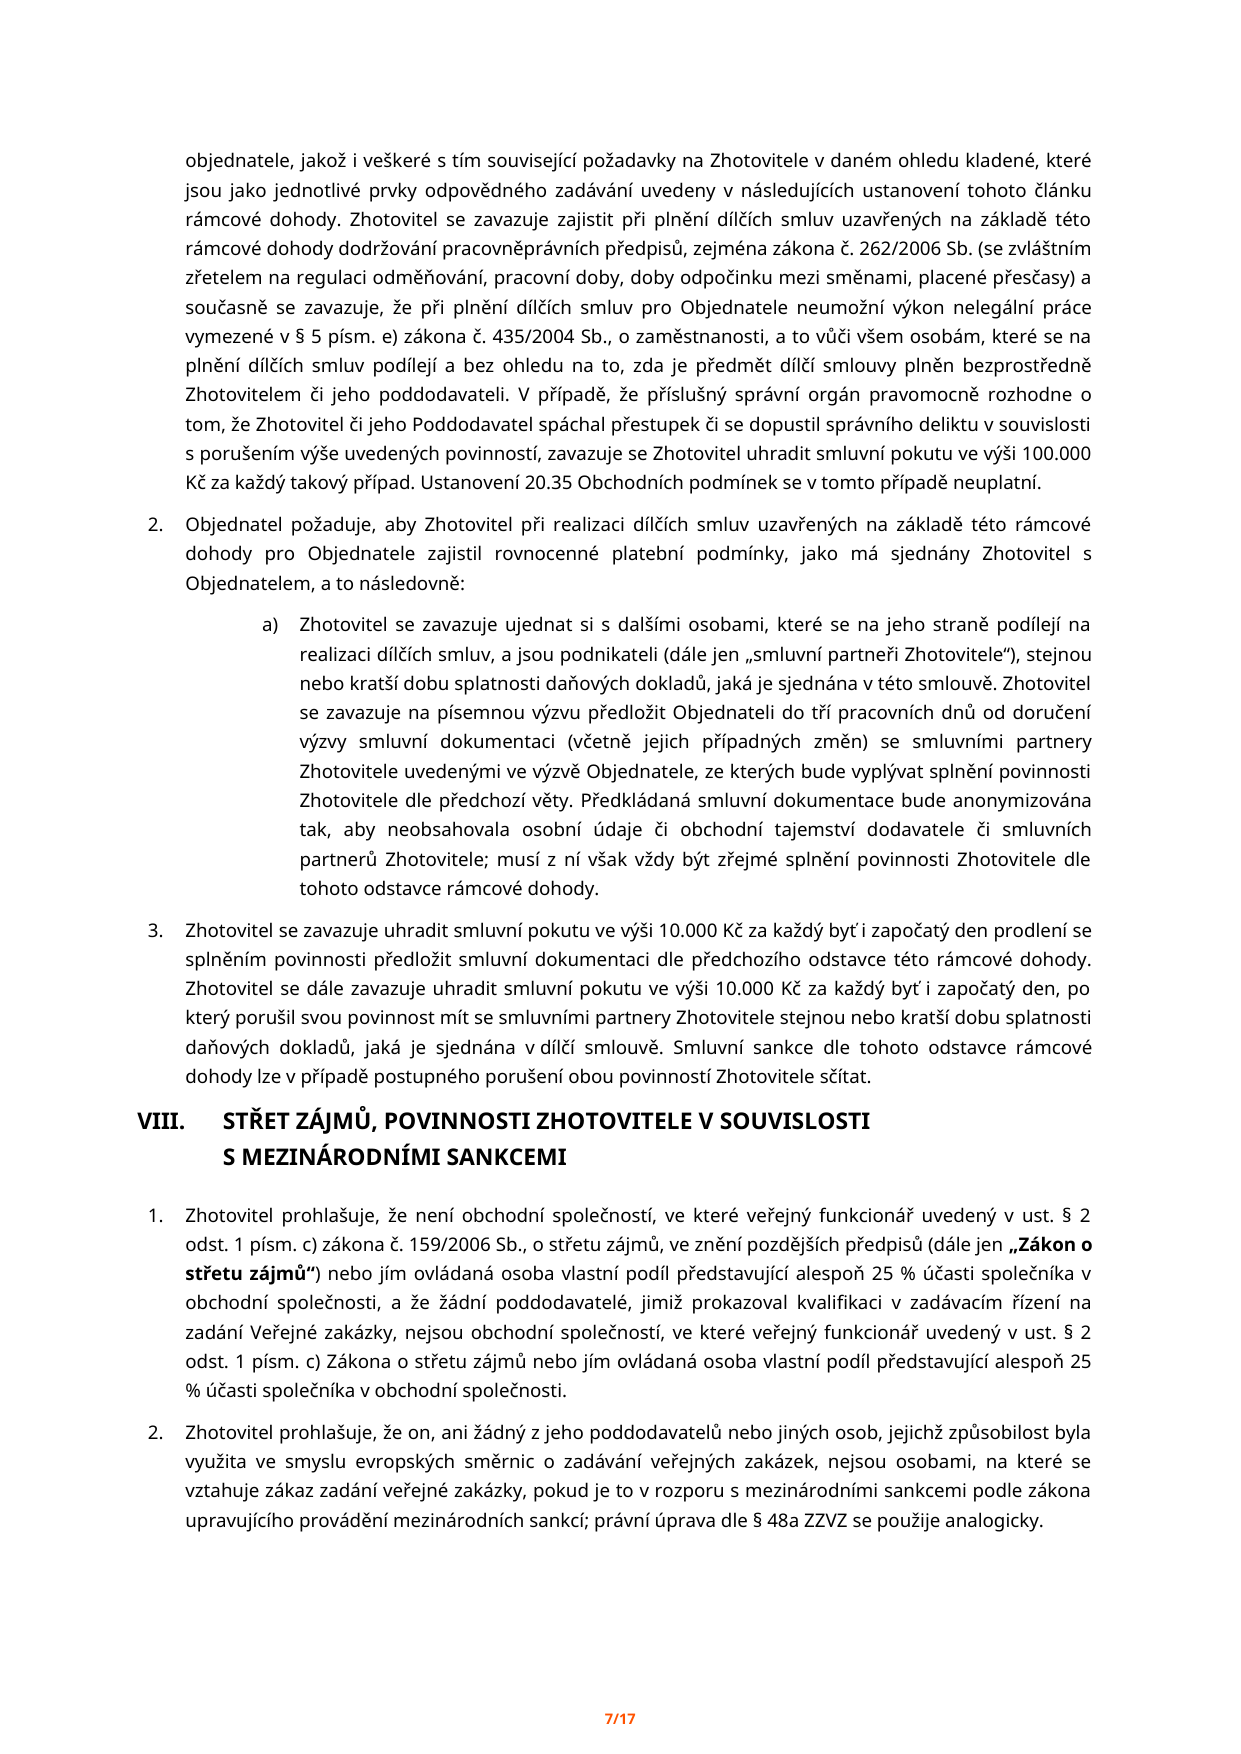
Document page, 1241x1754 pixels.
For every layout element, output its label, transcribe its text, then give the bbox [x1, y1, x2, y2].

list Objednatel požaduje, aby Zhotovitel při realizaci dílčích smluv uzavřených na základě této rámcové dohody pro Objednatele zajistil rovnocenné platební podmínky, jako má sjednány Zhotovitel s Objednatelem, a to následovně: [148, 511, 1093, 595]
list Zhotovitel se zavazuje ujednat si s dalšími osobami, které se na jeho straně podílejí na realizaci dílčích smluv, a jsou podnikateli (dále jen „smluvní partneři Zhotovitele“), stejnou nebo kratší dobu splatnosti daňových dokladů, jaká je sjednána v této smlouvě. Zhotovitel se zavazuje na písemnou výzvu předložit Objednateli do tří pracovních dnů od doručení výzvy smluvní dokumentaci (včetně jejich případných změn) se smluvními partnery Zhotovitele uvedenými ve výzvě Objednatele, ze kterých bude vyplývat splnění povinnosti Zhotovitele dle předchozí věty. Předkládaná smluvní dokumentace bude anonymizována tak, aby neobsahovala osobní údaje či obchodní tajemství dodavatele či smluvních partnerů Zhotovitele; musí z ní však vždy být zřejmé splnění povinnosti Zhotovitele dle tohoto odstavce rámcové dohody. [262, 612, 1093, 901]
list Zhotovitel se zavazuje uhradit smluvní pokutu ve výši 10.000 Kč za každý byť i započatý den prodlení se splněním povinnosti předložit smluvní dokumentaci dle předchozího odstavce této rámcové dohody. Zhotovitel se dále zavazuje uhradit smluvní pokutu ve výši 10.000 Kč za každý byť i započatý den, po který porušil svou povinnost mít se smluvními partnery Zhotovitele stejnou nebo kratší dobu splatnosti daňových dokladů, jaká je sjednána v dílčí smlouvě. Smluvní sankce dle tohoto odstavce rámcové dohody lze v případě postupného porušení obou povinností Zhotovitele sčítat. [148, 917, 1093, 1089]
list Zhotovitel prohlašuje, že není obchodní společností, ve které veřejný funkcionář uvedený v ust. § 2 odst. 1 písm. c) zákona č. 159/2006 Sb., o střetu zájmů, ve znění pozdějších předpisů (dále jen „Zákon o střetu zájmů“) nebo jím ovládaná osoba vlastní podíl představující alespoň 25 % účasti společníka v obchodní společnosti, a že žádní poddodavatelé, jimiž prokazoval kvalifikaci v zadávacím řízení na zadání Veřejné zakázky, nejsou obchodní společností, ve které veřejný funkcionář uvedený v ust. § 2 odst. 1 písm. c) Zákona o střetu zájmů nebo jím ovládaná osoba vlastní podíl představující alespoň 25 % účasti společníka v obchodní společnosti. [148, 1202, 1093, 1403]
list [148, 148, 1093, 495]
list Zhotovitel prohlašuje, že on, ani žádný z jeho poddodavatelů nebo jiných osob, jejichž způsobilost byla využita ve smyslu evropských směrnic o zadávání veřejných zakázek, nejsou osobami, na které se vztahuje zákaz zadání veřejné zakázky, pokud je to v rozporu s mezinárodními sankcemi podle zákona upravujícího provádění mezinárodních sankcí; právní úprava dle § 48a ZZVZ se použije analogicky. [148, 1419, 1093, 1533]
list STŘET ZÁJMŮ, POVINNOSTI ZHOTOVITELE V SOUVISLOSTI S MEZINÁRODNÍMI SANKCEMI [185, 1105, 1093, 1172]
